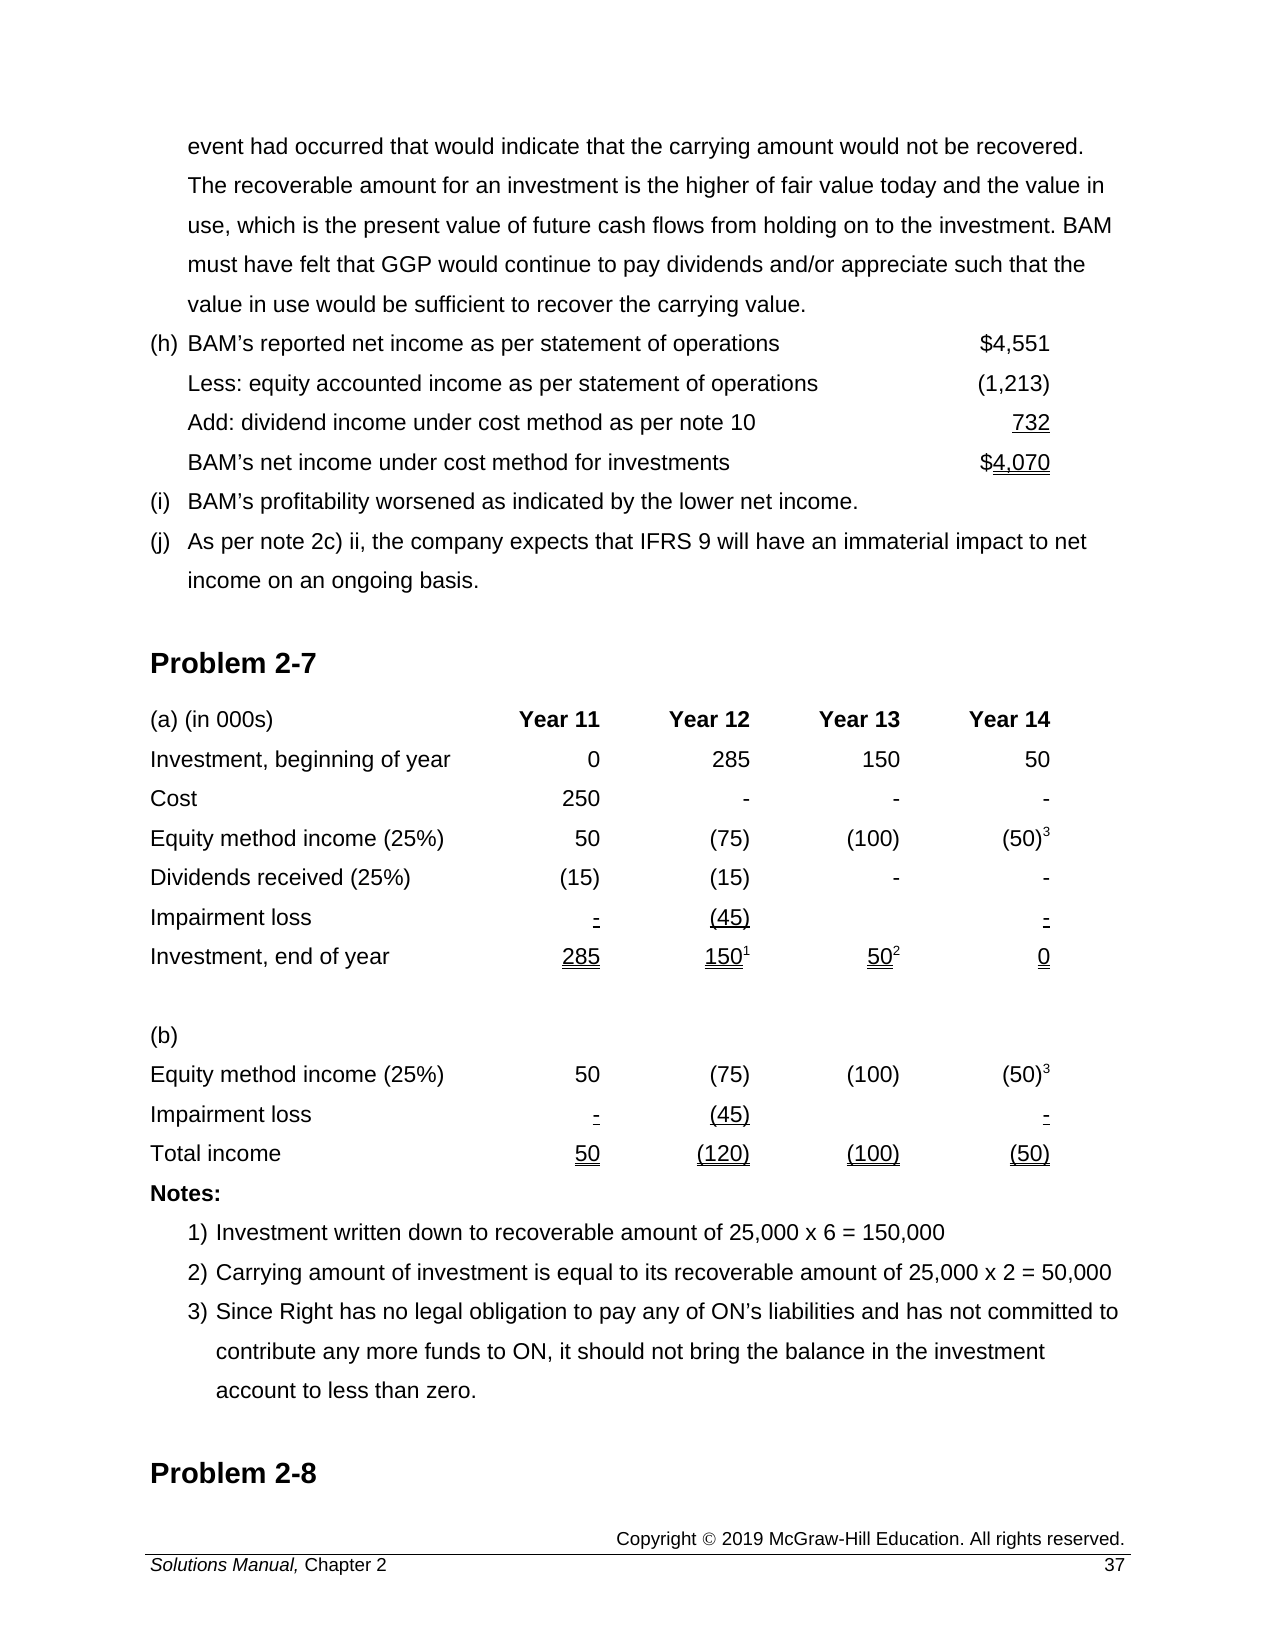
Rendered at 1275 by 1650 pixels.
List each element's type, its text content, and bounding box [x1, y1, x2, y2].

title Carrying amount of investment is equal to its recoverable amount of 25,000 x 2 = 50,000 [187, 1259, 1125, 1285]
subtitle Problem 2-7 [150, 646, 1125, 680]
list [150, 133, 1125, 317]
text Cost 250 - - - [150, 785, 1125, 811]
list BAM’s profitability worsened as indicated by the lower net income. [150, 488, 1125, 514]
text Equity method income (25%) 50 (75) (100) (50)3 [150, 824, 1125, 851]
text Investment, beginning of year 0 285 150 50 [150, 746, 1125, 772]
text Dividends received (25%) (15) (15) - - [150, 864, 1125, 890]
text Impairment loss - (45) - [150, 1101, 1125, 1127]
subtitle Problem 2-8 [150, 1456, 1125, 1490]
text (a) (in 000s) Year 11 Year 12 Year 13 Year 14 [150, 706, 1125, 732]
text Equity method income (25%) 50 (75) (100) (50)3 [150, 1061, 1125, 1088]
title Total income 50 (120) (100) (50) [150, 1140, 1125, 1167]
list BAM’s reported net income as per statement of operations $4,551 Less: equity accounted income as per statement of operations (1,213) Add: dividend income under cost method as per note 10 732 BAM’s net income under cost method for investments $4,070 [150, 330, 1125, 475]
title Since Right has no legal obligation to pay any of ON’s liabilities and has not committed to contribute any more funds to ON, it should not bring the balance in the investment account to less than zero. [187, 1298, 1125, 1403]
text Impairment loss - (45) - [150, 903, 1125, 930]
text Investment, end of year 285 1501 502 0 [150, 943, 1125, 969]
title (b) [150, 1022, 1125, 1048]
title Investment written down to recoverable amount of 25,000 x 6 = 150,000 [187, 1219, 1125, 1246]
title Notes: [150, 1180, 1125, 1206]
list As per note 2c) ii, the company expects that IFRS 9 will have an immaterial impact to net income on an ongoing basis. [150, 528, 1125, 593]
